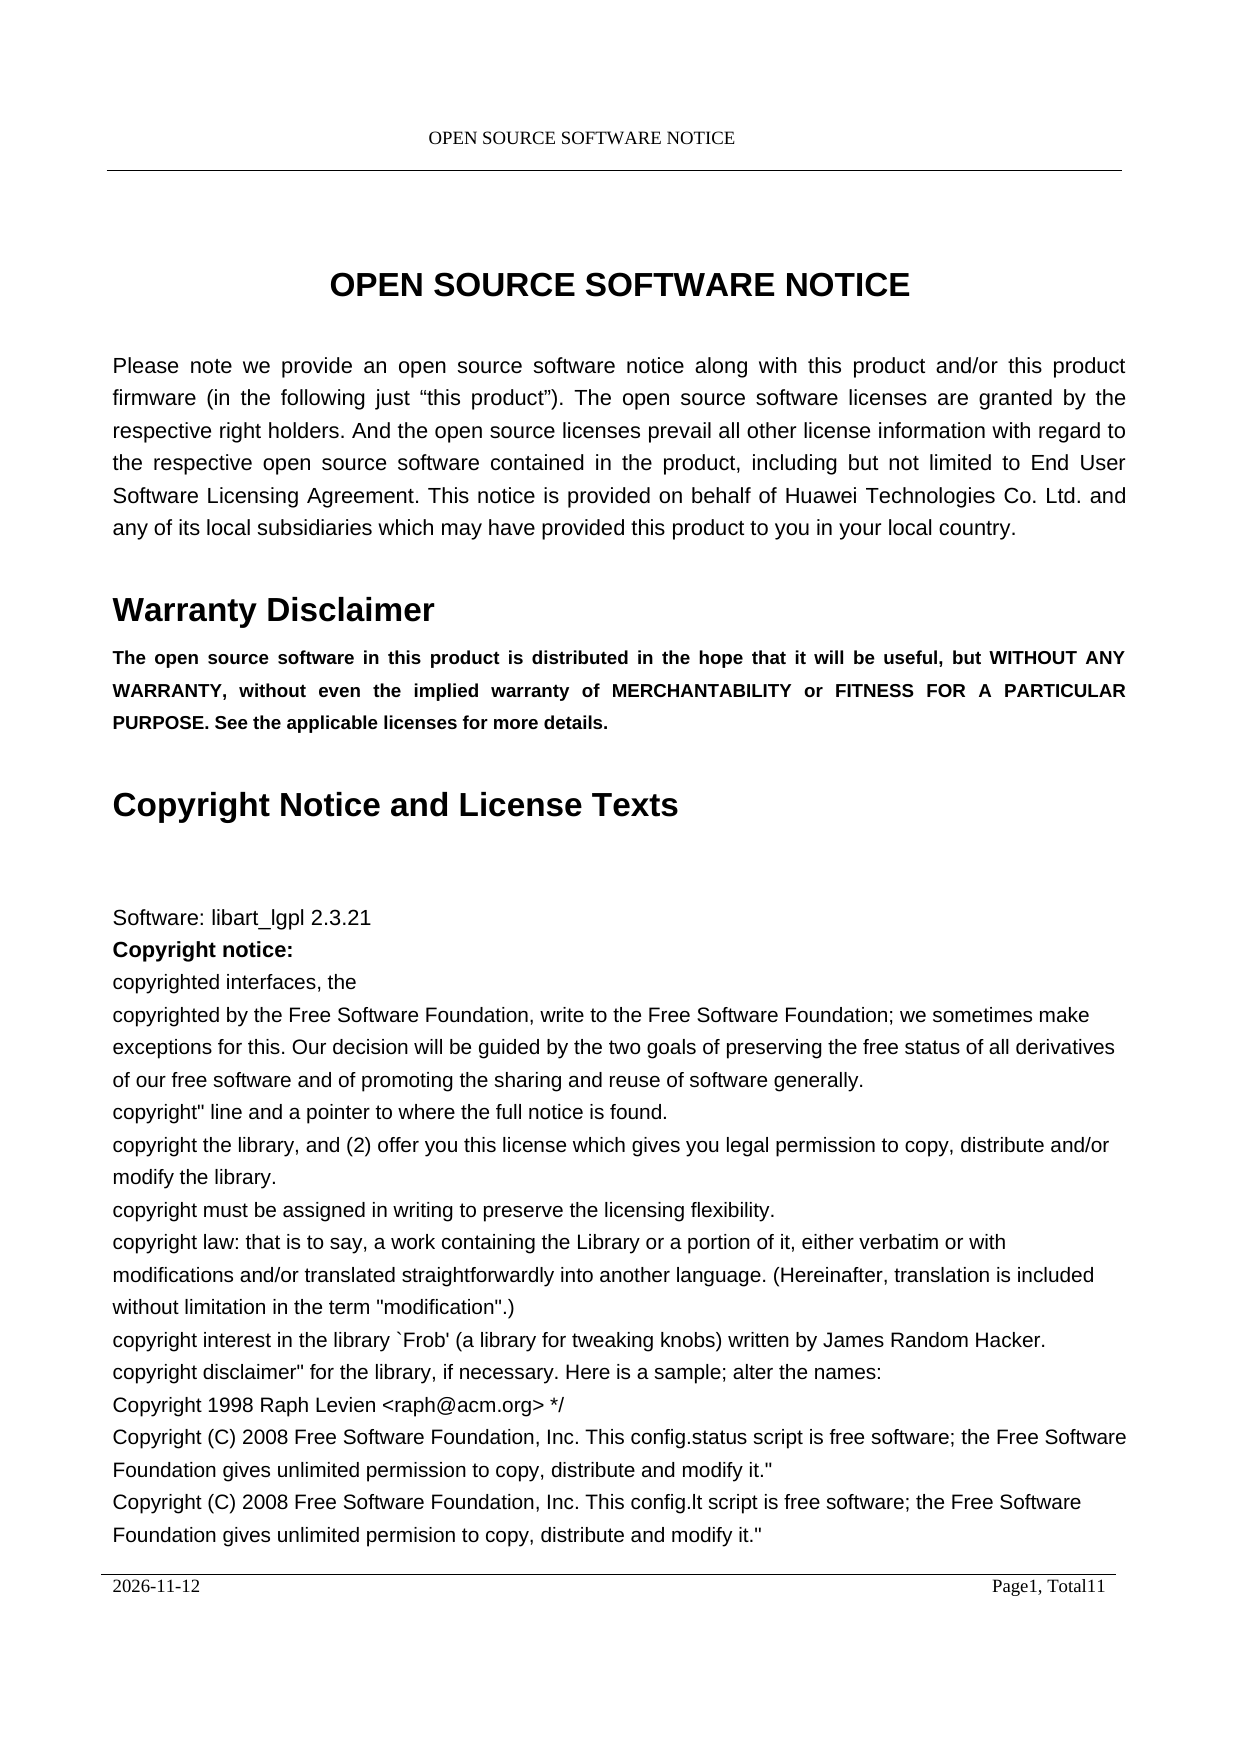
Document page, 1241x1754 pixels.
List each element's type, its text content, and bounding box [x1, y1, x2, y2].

text copyrighted interfaces, the [112, 966, 1128, 998]
text Copyright 1998 Raph Levien <raph@acm.org> */ [112, 1388, 1128, 1421]
text Warranty Disclaimer [112, 576, 1128, 641]
text Copyright (C) 2008 Free Software Foundation, Inc. This config.lt script is free software; the Free Software Foundation gives unlimited permision to copy, distribute and modify it." [112, 1486, 1128, 1551]
text OPEN SOURCE SOFTWARE NOTICE [112, 251, 1128, 316]
text copyright" line and a pointer to where the full notice is found. [112, 1096, 1128, 1128]
text copyright interest in the library `Frob' (a library for tweaking knobs) written by James Random Hacker. [112, 1323, 1128, 1356]
text Copyright Notice and License Texts [112, 771, 1128, 836]
text copyright law: that is to say, a work containing the Library or a portion of it, either verbatim or with modifications and/or translated straightforwardly into another language. (Hereinafter, translation is included without limitation in the term "modification".) [112, 1226, 1128, 1323]
text Software: libart_lgpl 2.3.21 [112, 901, 1128, 933]
text copyright disclaimer" for the library, if necessary. Here is a sample; alter the names: [112, 1356, 1128, 1388]
text Copyright notice: [112, 933, 1128, 966]
text copyright the library, and (2) offer you this license which gives you legal permission to copy, distribute and/or modify the library. [112, 1128, 1128, 1193]
text The open source software in this product is distributed in the hope that it will be useful, but WITHOUT ANY WARRANTY, without even the implied warranty of MERCHANTABILITY or FITNESS FOR A PARTICULAR PURPOSE. See the applicable licenses for more details. [112, 641, 1128, 739]
text copyrighted by the Free Software Foundation, write to the Free Software Foundation; we sometimes make exceptions for this. Our decision will be guided by the two goals of preserving the free status of all derivatives of our free software and of promoting the sharing and reuse of software generally. [112, 998, 1128, 1096]
text Please note we provide an open source software notice along with this product and/or this product firmware (in the following just “this product”). The open source software licenses are granted by the respective right holders. And the open source licenses prevail all other license information with regard to the respective open source software contained in the product, including but not limited to End User Software Licensing Agreement. This notice is provided on behalf of Huawei Technologies Co. Ltd. and any of its local subsidiaries which may have provided this product to you in your local country. [112, 349, 1128, 544]
text Copyright (C) 2008 Free Software Foundation, Inc. This config.status script is free software; the Free Software Foundation gives unlimited permission to copy, distribute and modify it." [112, 1421, 1128, 1486]
text copyright must be assigned in writing to preserve the licensing flexibility. [112, 1193, 1128, 1226]
